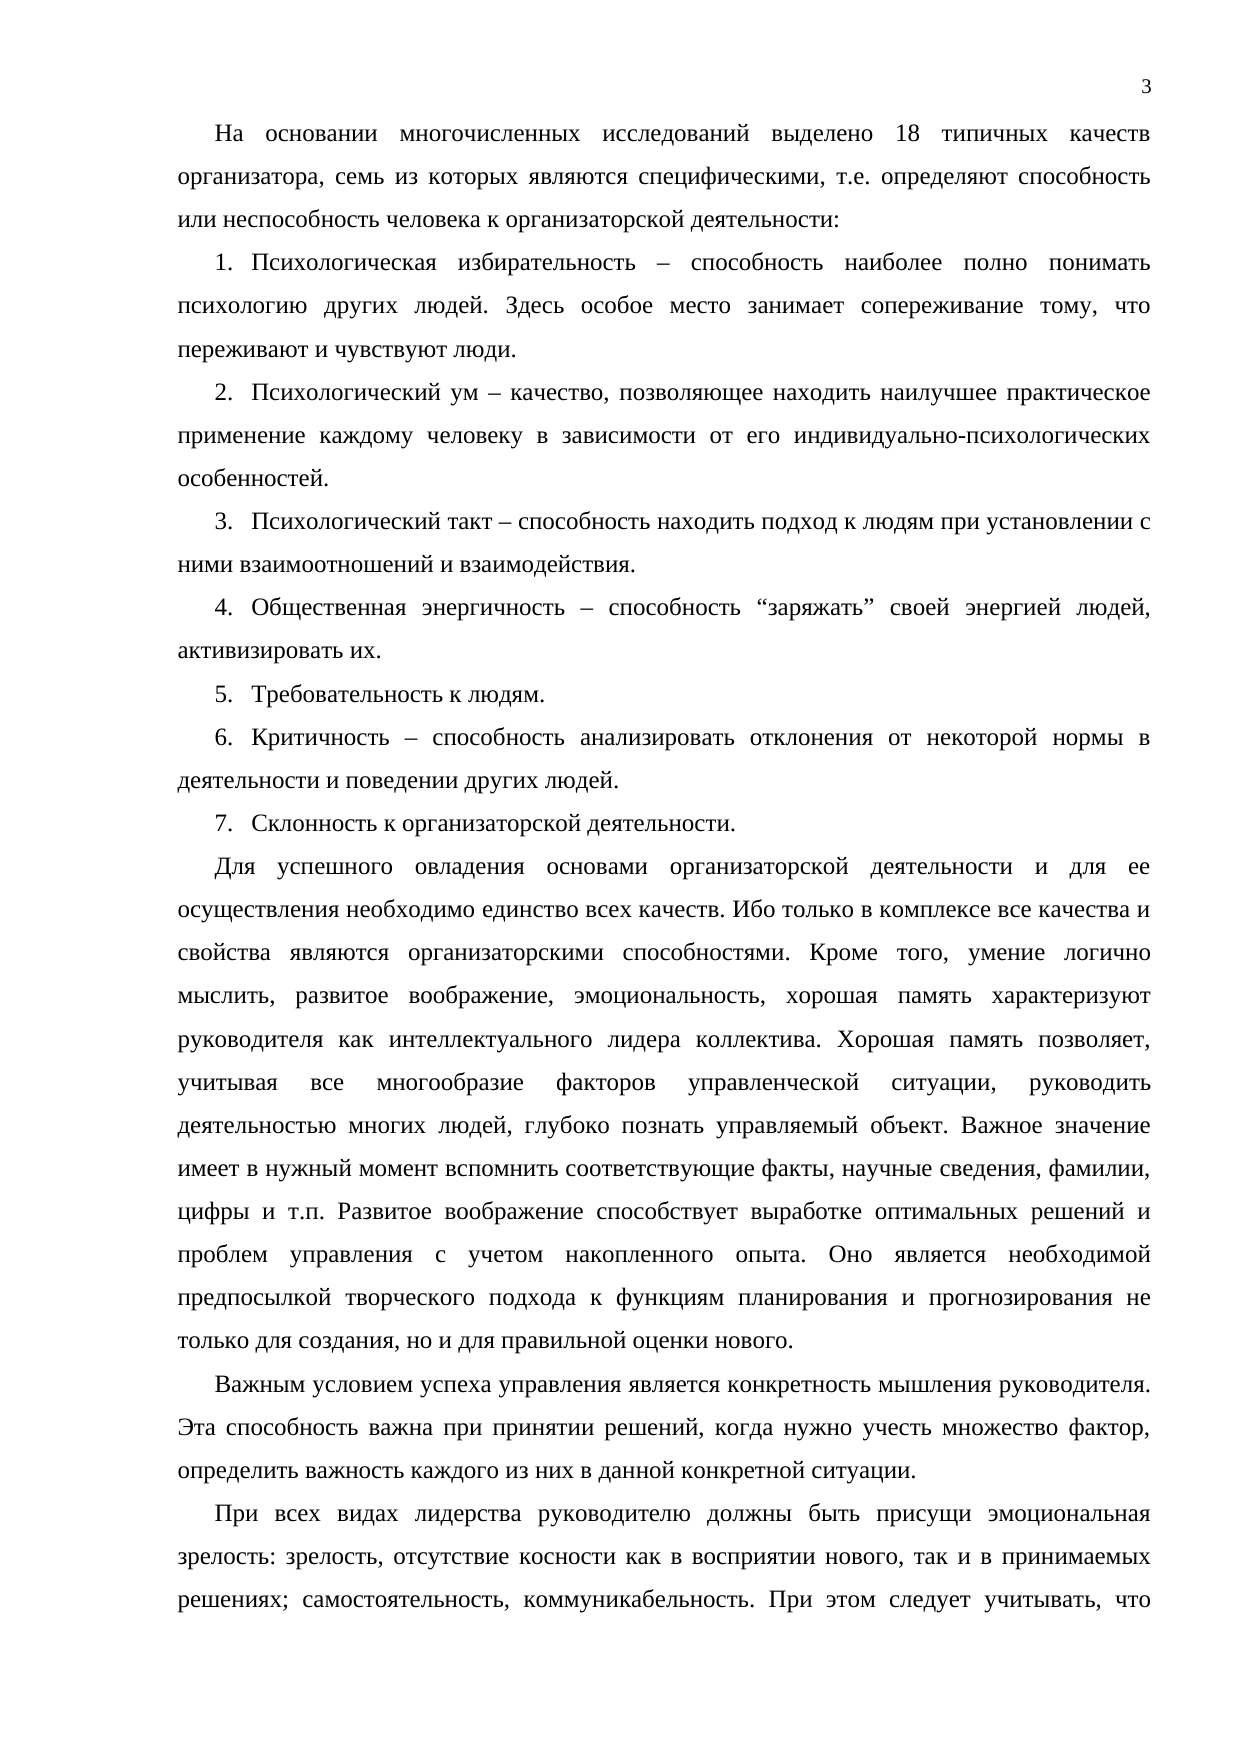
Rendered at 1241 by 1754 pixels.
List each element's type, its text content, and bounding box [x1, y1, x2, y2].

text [177, 1498, 1152, 1613]
text На основании многочисленных исследований выделено 18 типичных качеств организатора, семь из которых являются специфическими, т.е. определяют способность или неспособность человека к организаторской деятельности: [177, 118, 1152, 233]
text Для успешного овладения основами организаторской деятельности и для ее осуществления необходимо единство всех качеств. Ибо только в комплексе все качества и свойства являются организаторскими способностями. Кроме того, умение логично мыслить, развитое воображение, эмоциональность, хорошая память характеризуют руководителя как интеллектуального лидера коллектива. Хорошая память позволяет, учитывая все многообразие факторов управленческой ситуации, руководить деятельностью многих людей, глубоко познать управляемый объект. Важное значение имеет в нужный момент вспомнить соответствующие факты, научные сведения, фамилии, цифры и т.п. Развитое воображение способствует выработке оптимальных решений и проблем управления с учетом накопленного опыта. Оно является необходимой предпосылкой творческого подхода к функциям планирования и прогнозирования не только для создания, но и для правильной оценки нового. [177, 851, 1152, 1354]
list Общественная энергичность – способность “заряжать” своей энергией людей, активизировать их. [177, 592, 1152, 664]
list Склонность к организаторской деятельности. [177, 808, 1152, 837]
list Критичность – способность анализировать отклонения от некоторой нормы в деятельности и поведении других людей. [177, 722, 1152, 794]
text Важным условием успеха управления является конкретность мышления руководителя. Эта способность важна при принятии решений, когда нужно учесть множество фактор, определить важность каждого из них в данной конкретной ситуации. [177, 1369, 1152, 1484]
list Требовательность к людям. [177, 679, 1152, 707]
list Психологический ум – качество, позволяющее находить наилучшее практическое применение каждому человеку в зависимости от его индивидуально-психологических особенностей. [177, 377, 1152, 492]
list Психологическая избирательность – способность наиболее полно понимать психологию других людей. Здесь особое место занимает сопереживание тому, что переживают и чувствуют люди. [177, 247, 1152, 362]
list Психологический такт – способность находить подход к людям при установлении с ними взаимоотношений и взаимодействия. [177, 506, 1152, 578]
